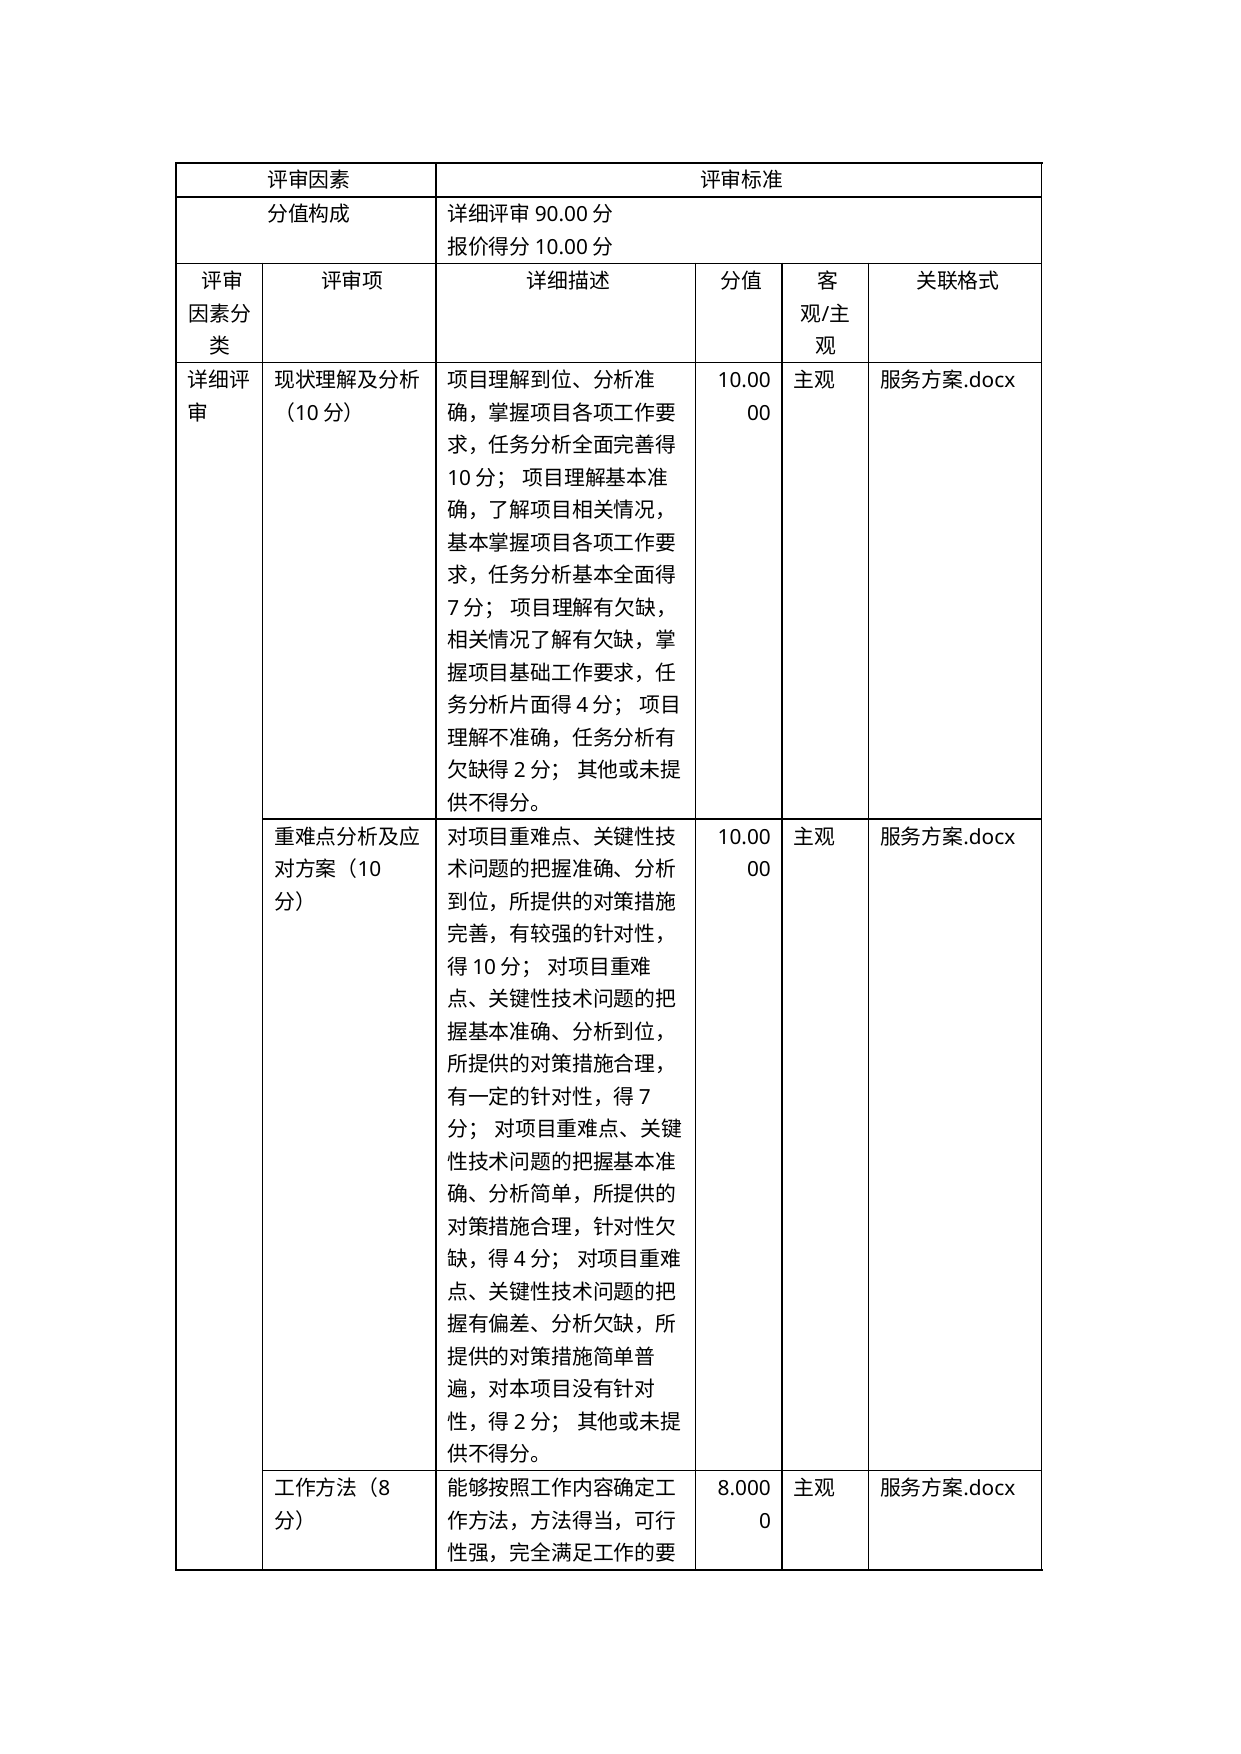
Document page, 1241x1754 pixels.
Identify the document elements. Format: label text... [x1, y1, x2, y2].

table_cell 主观 [783, 363, 868, 818]
table_cell 客观/主观 [783, 264, 868, 362]
table_cell 服务方案.docx [869, 1471, 1041, 1569]
table_header 评审标准 [437, 164, 1041, 196]
table_cell 服务方案.docx [869, 820, 1041, 1470]
table_cell 现状理解及分析（10分） [263, 363, 435, 818]
table_cell 评审因素分类 [177, 264, 262, 362]
table_cell 详细评审90.00分 报价得分10.00分 [437, 198, 1041, 263]
table_cell 关联格式 [869, 264, 1041, 362]
table_header 评审因素 [177, 164, 435, 196]
table_cell 10.0000 [696, 363, 781, 818]
table_cell 重难点分析及应对方案（10分） [263, 820, 435, 1470]
table_cell 评审项 [263, 264, 435, 362]
table_cell 详细评审 [177, 363, 262, 1569]
table_cell 对项目重难点、关键性技术问题的把握准确、分析到位，所提供的对策措施完善，有较强的针对性，得10分； 对项目重难点、关键性技术问题的把握基本准确、分析到位，所提供的对策措施合理，有一定的针对性，得7分； 对项目重难点、关键性技术问题的把握基本准确、分析简单，所提供的对策措施合理，针对性欠缺，得4分； 对项目重难点、关键性技术问题的把握有偏差、分析欠缺，所提供的对策措施简单普遍，对本项目没有针对性，得2分； 其他或未提供不得分。 [437, 820, 695, 1470]
table_cell 8.0000 [696, 1471, 781, 1569]
table_cell 10.0000 [696, 820, 781, 1470]
table_cell 主观 [783, 820, 868, 1470]
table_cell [437, 1471, 695, 1569]
table_cell 分值 [696, 264, 781, 362]
table_cell 服务方案.docx [869, 363, 1041, 818]
table_cell 项目理解到位、分析准确，掌握项目各项工作要求，任务分析全面完善得10分； 项目理解基本准确，了解项目相关情况，基本掌握项目各项工作要求，任务分析基本全面得7分； 项目理解有欠缺，相关情况了解有欠缺，掌握项目基础工作要求，任务分析片面得4分； 项目理解不准确，任务分析有欠缺得2分； 其他或未提供不得分。 [437, 363, 695, 818]
table_cell 分值构成 [177, 198, 435, 263]
table_cell 主观 [783, 1471, 868, 1569]
table_cell 详细描述 [437, 264, 695, 362]
table_cell 工作方法（8分） [263, 1471, 435, 1569]
